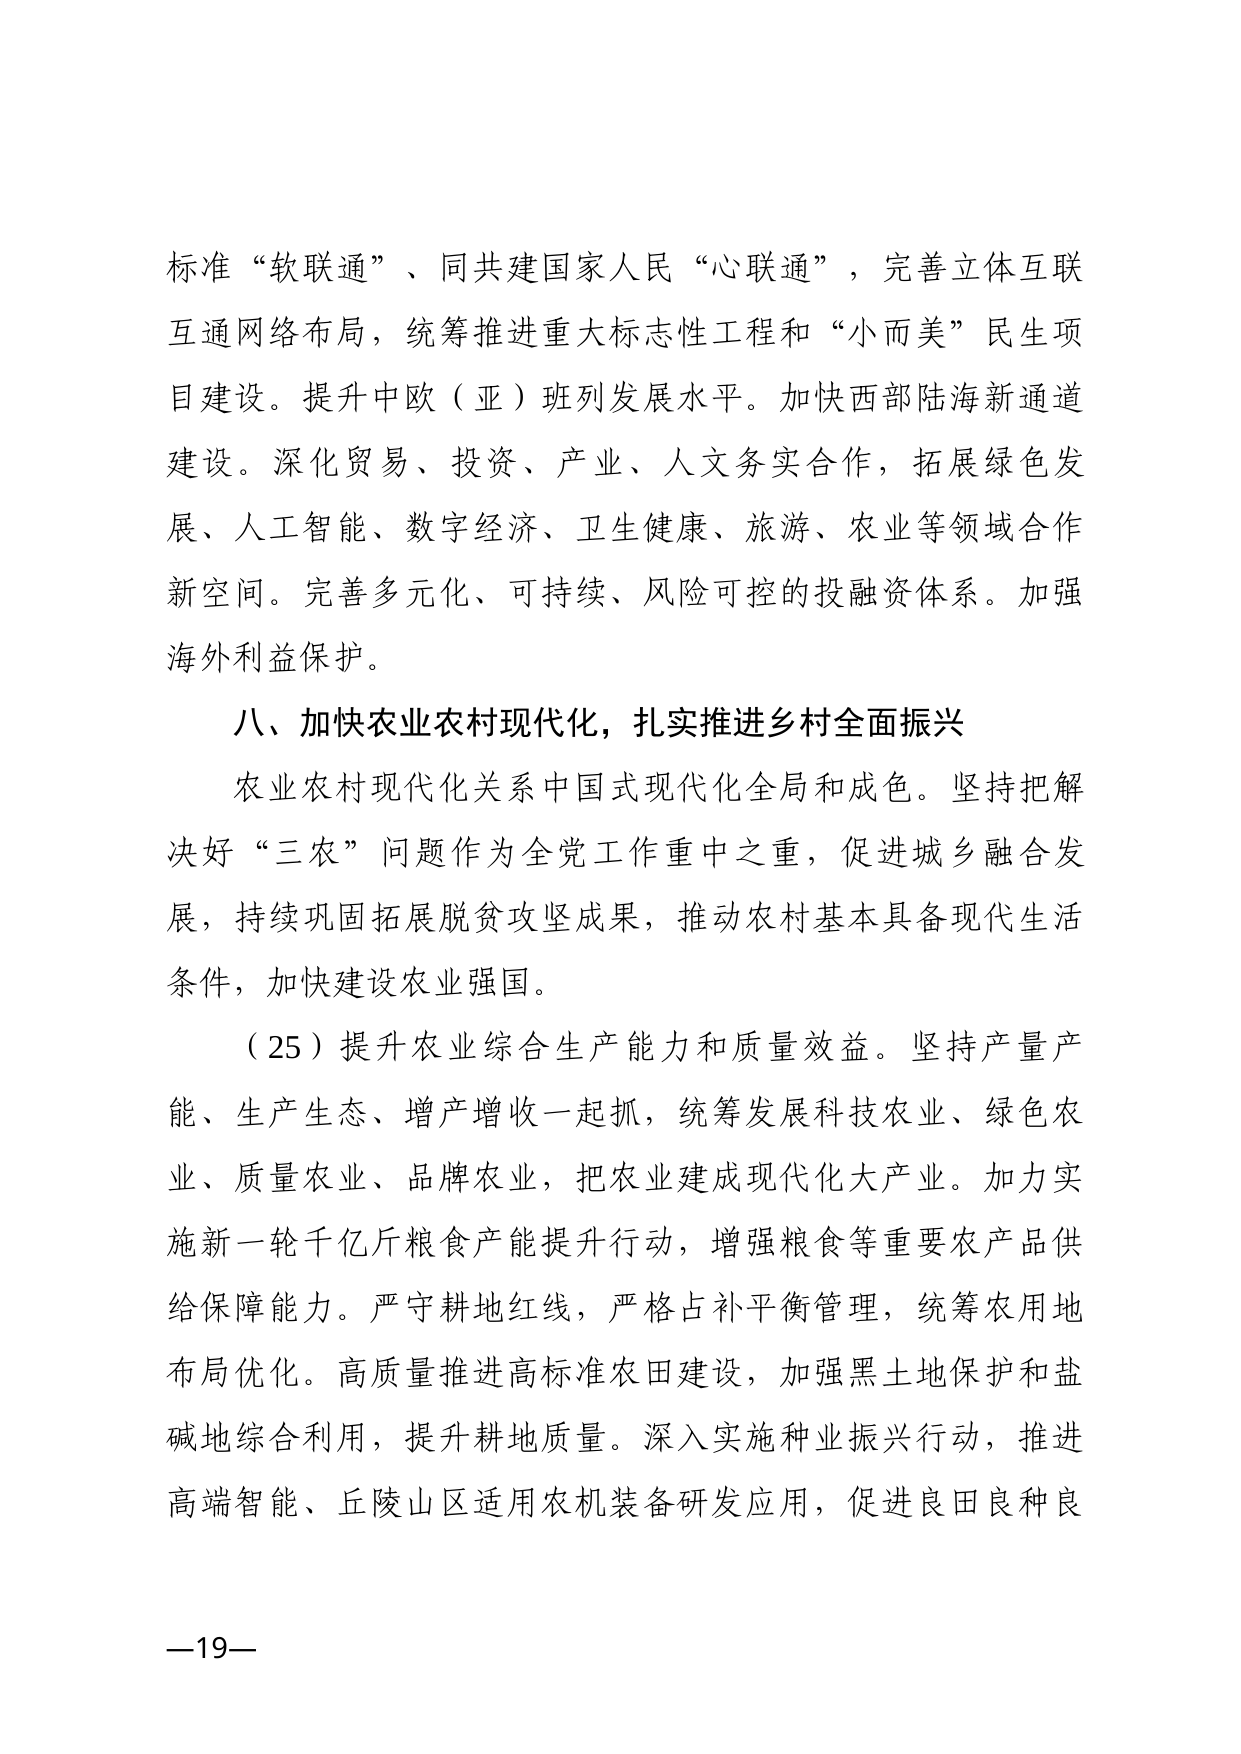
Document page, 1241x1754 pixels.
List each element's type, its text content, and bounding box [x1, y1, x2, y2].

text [165, 1013, 1087, 1533]
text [165, 233, 1087, 688]
text 农业农村现代化关系中国式现代化全局和成色。坚持把解决好“三农”问题作为全党工作重中之重，促进城乡融合发展，持续巩固拓展脱贫攻坚成果，推动农村基本具备现代生活条件，加快建设农业强国。 [165, 753, 1087, 1013]
text 八、加快农业农村现代化，扎实推进乡村全面振兴 [165, 688, 1087, 753]
